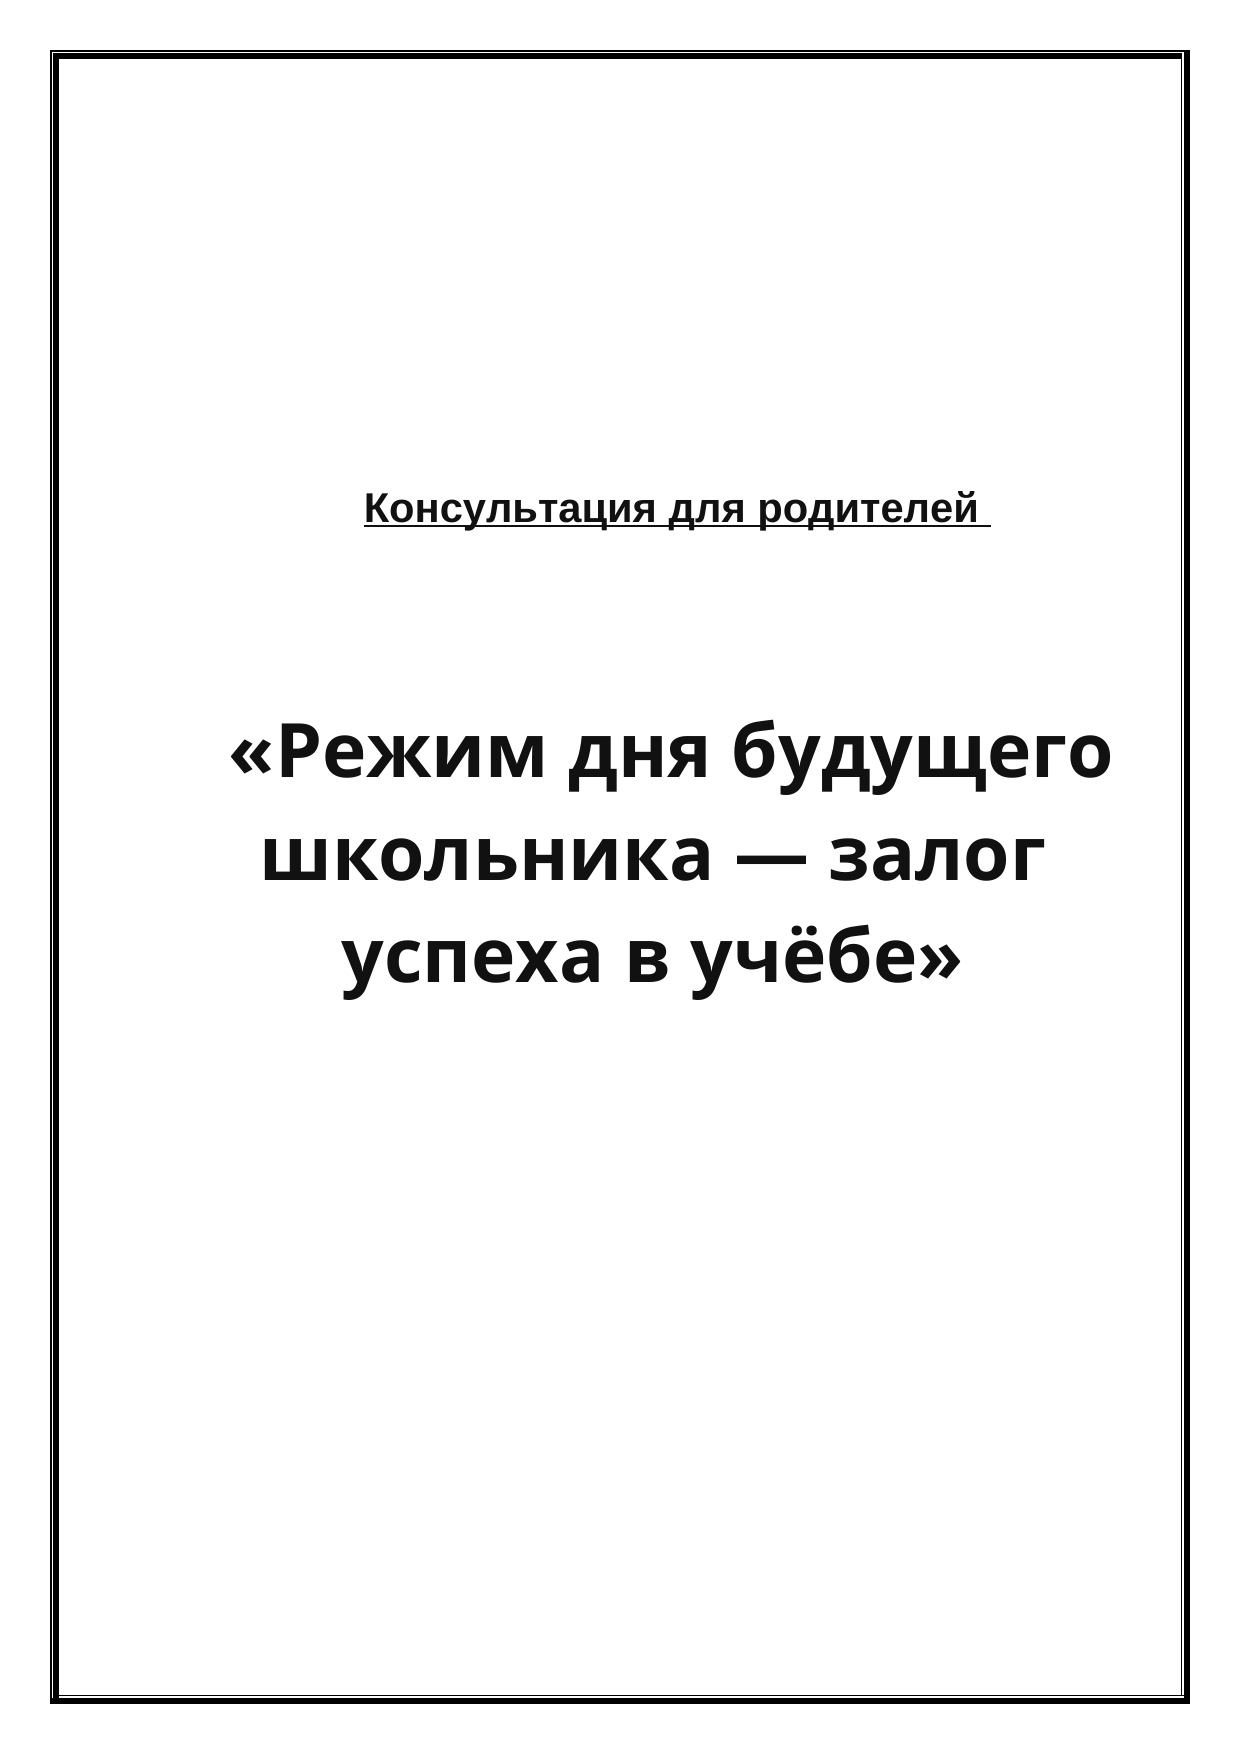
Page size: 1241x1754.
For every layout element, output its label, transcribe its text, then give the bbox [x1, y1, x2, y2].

text Консультация для родителей [142, 483, 1163, 531]
text «Режим дня будущего школьника — залог успеха в учёбе» [142, 697, 1163, 1004]
